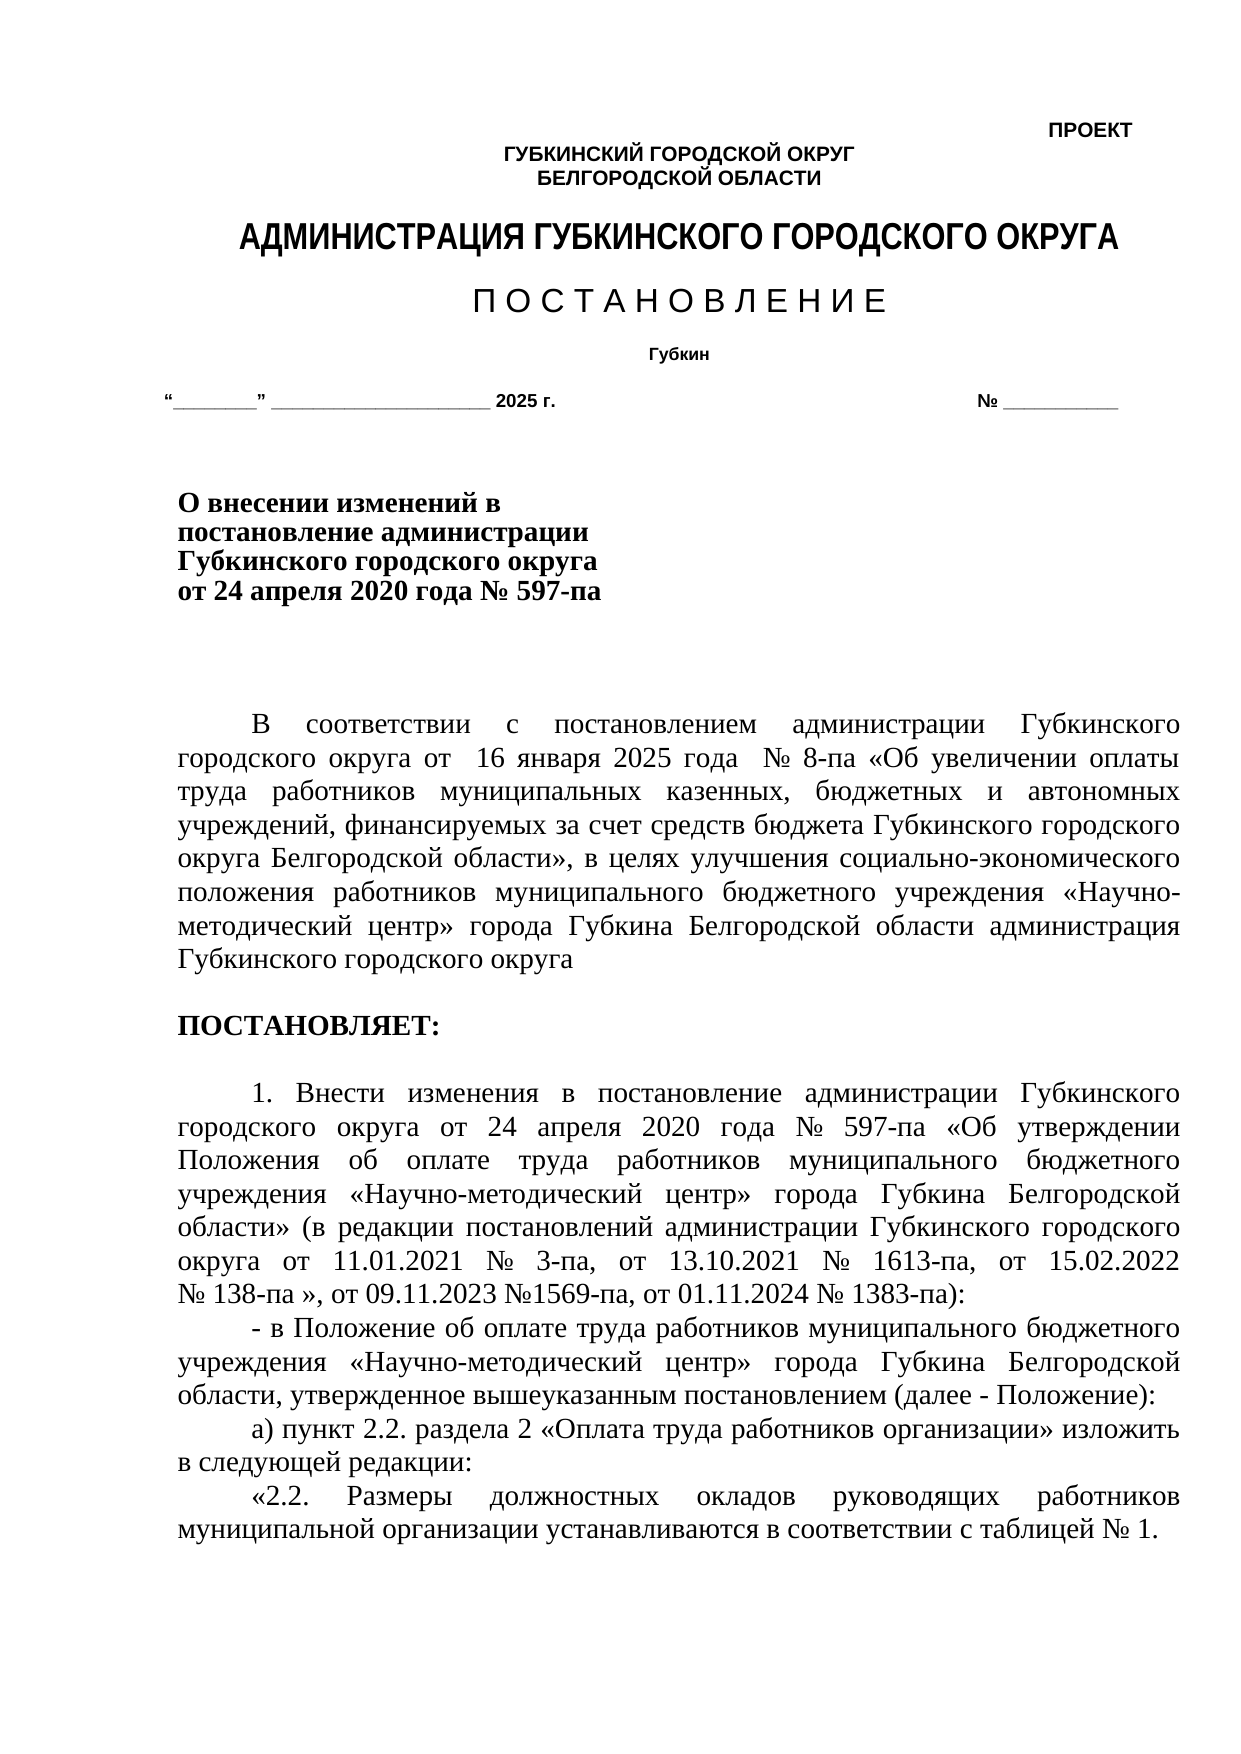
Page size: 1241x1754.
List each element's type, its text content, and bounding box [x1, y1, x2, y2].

text “________” _____________________ 2025 г. № ___________ [158, 388, 1181, 413]
text АДМИНИСТРАЦИЯ ГУБКИНСКОГО ГОРОДСКОГО ОКРУГА [177, 214, 1181, 257]
text от 24 апреля 2020 года № 597-па [177, 577, 1181, 606]
text «2.2. Размеры должностных окладов руководящих работников муниципальной организации устанавливаются в соответствии с таблицей № 1. [177, 1478, 1181, 1545]
text ГУБКИНСКИЙ ГОРОДСКОЙ ОКРУГ [177, 142, 1181, 166]
text Губкинского городского округа [177, 547, 1181, 577]
text В соответствии с постановлением администрации Губкинского городского округа от 16 января 2025 года № 8-па «Об увеличении оплаты труда работников муниципальных казенных, бюджетных и автономных учреждений, финансируемых за счет средств бюджета Губкинского городского округа Белгородской области», в целях улучшения социально-экономического положения работников муниципального бюджетного учреждения «Научно-методический центр» города Губкина Белгородской области администрация Губкинского городского округа [177, 706, 1181, 975]
text ПОСТАНОВЛЯЕТ: [177, 1008, 1181, 1042]
text а) пункт 2.2. раздела 2 «Оплата труда работников организации» изложить в следующей редакции: [177, 1411, 1181, 1478]
text - в Положение об оплате труда работников муниципального бюджетного учреждения «Научно-методический центр» города Губкина Белгородской области, утвержденное вышеуказанным постановлением (далее - Положение): [177, 1310, 1181, 1411]
text постановление администрации [177, 518, 1181, 547]
text П О С Т А Н О В Л Е Н И Е [177, 281, 1181, 319]
text О внесении изменений в [177, 489, 1181, 518]
text Губкин [177, 343, 1181, 364]
text 1. Внести изменения в постановление администрации Губкинского городского округа от 24 апреля 2020 года № 597-па «Об утверждении Положения об оплате труда работников муниципального бюджетного учреждения «Научно-методический центр» города Губкина Белгородской области» (в редакции постановлений администрации Губкинского городского округа от 11.01.2021 № 3-па, от 13.10.2021 № 1613-па, от 15.02.2022 № 138-па », от 09.11.2023 №1569-па, от 01.11.2024 № 1383-па): [177, 1075, 1181, 1310]
text БЕЛГОРОДСКОЙ ОБЛАСТИ [177, 166, 1181, 190]
text ПРОЕКТ [177, 118, 1181, 142]
